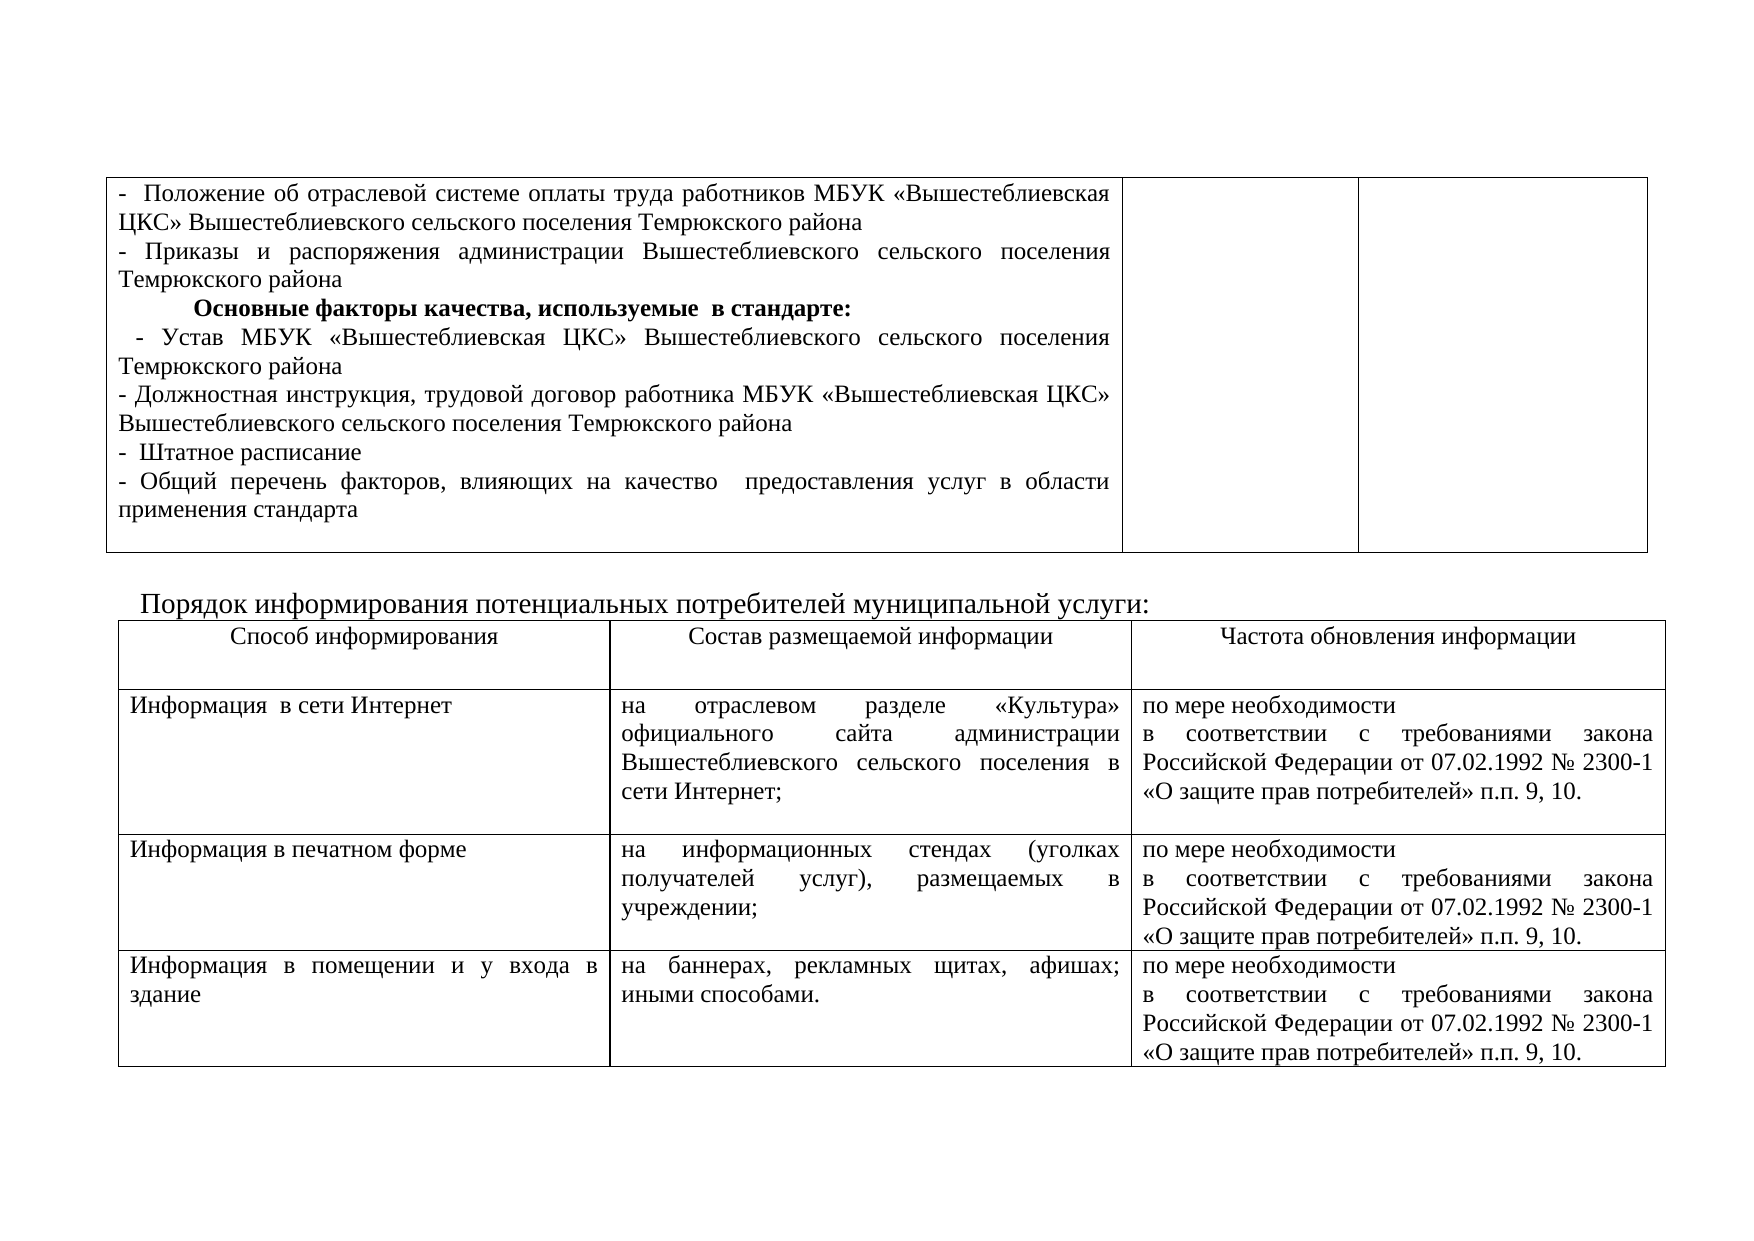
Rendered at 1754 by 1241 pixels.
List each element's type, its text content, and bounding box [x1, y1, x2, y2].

table_cell Информация в печатном форме [119, 835, 609, 949]
table_cell на информационных стендах (уголках получателей услуг), размещаемых в учреждении; [611, 835, 1131, 949]
table_cell Информация в помещении и у входа в здание [119, 951, 609, 1066]
text Порядок информирования потенциальных потребителей муниципальной услуги: [118, 587, 1654, 620]
table_header Состав размещаемой информации [611, 621, 1131, 689]
table_cell по мере необходимости в соответствии с требованиями закона Российской Федерации от 07.02.1992 № 2300-1 «О защите прав потребителей» п.п. 9, 10. [1132, 835, 1665, 949]
table_header Способ информирования [119, 621, 609, 689]
table_cell [1359, 178, 1647, 552]
table_cell по мере необходимости в соответствии с требованиями закона Российской Федерации от 07.02.1992 № 2300-1 «О защите прав потребителей» п.п. 9, 10. [1132, 690, 1665, 833]
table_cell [107, 178, 1122, 552]
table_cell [1132, 951, 1665, 1066]
table_cell на отраслевом разделе «Культура» официального сайта администрации Вышестеблиевского сельского поселения в сети Интернет; [611, 690, 1131, 833]
table_cell на баннерах, рекламных щитах, афишах; иными способами. [611, 951, 1131, 1066]
table_cell Информация в сети Интернет [119, 690, 609, 833]
table_cell [1123, 178, 1358, 552]
table_header Частота обновления информации [1132, 621, 1665, 689]
